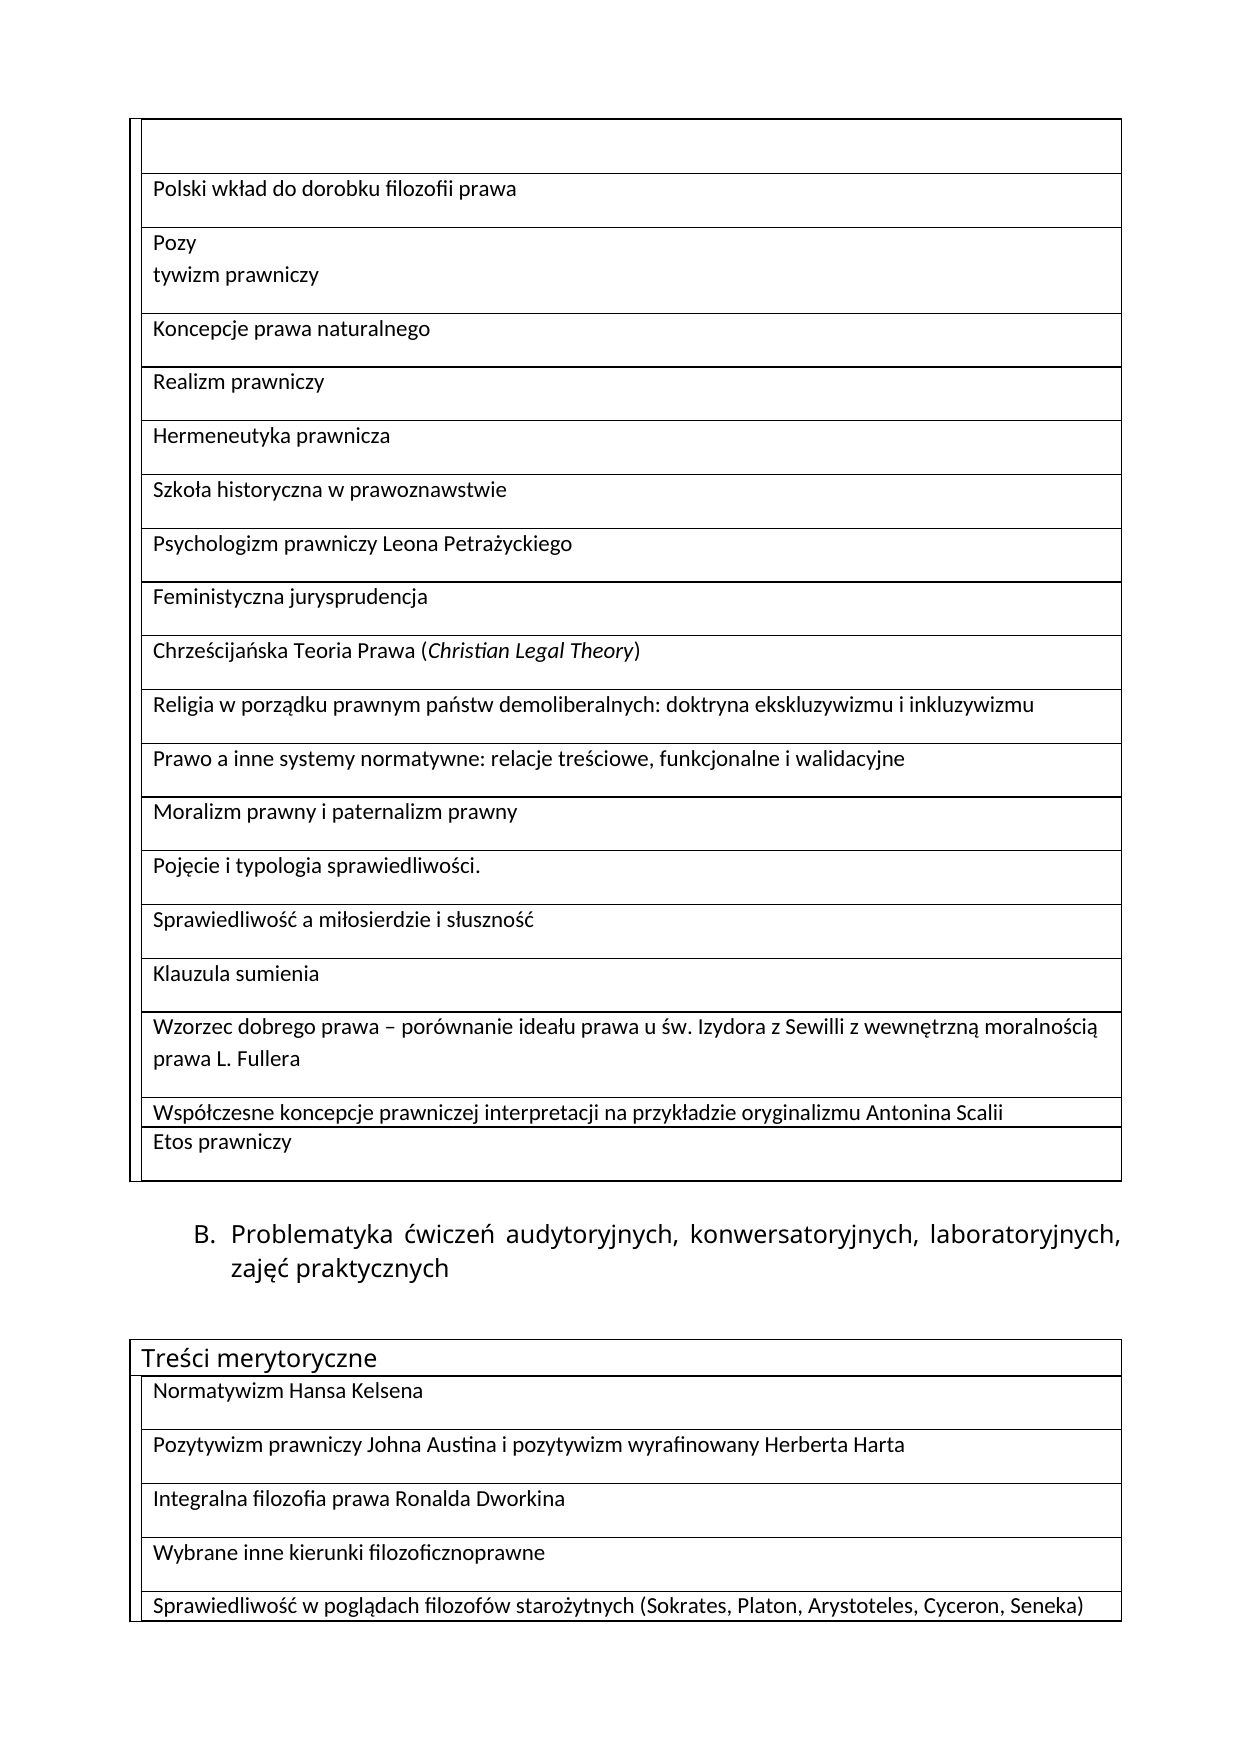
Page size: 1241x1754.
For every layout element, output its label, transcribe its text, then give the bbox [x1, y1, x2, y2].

table_cell [142, 798, 1121, 850]
table_cell [142, 851, 1121, 904]
table_cell [142, 228, 1121, 313]
table_cell [142, 529, 1121, 581]
table_cell [142, 690, 1121, 743]
table_cell [142, 1484, 1121, 1537]
table_cell [142, 905, 1121, 958]
table_cell [142, 636, 1121, 689]
table_cell [142, 120, 1121, 173]
table_cell [142, 744, 1121, 796]
table_cell [142, 314, 1121, 366]
table_cell [142, 1592, 1121, 1620]
table_cell [142, 1377, 1121, 1429]
list Problematyka ćwiczeń audytoryjnych, konwersatoryjnych, laboratoryjnych, zajęć praktycznych [193, 1216, 1122, 1284]
table_cell [142, 959, 1121, 1011]
table_cell [131, 119, 141, 1181]
table_cell [142, 475, 1121, 528]
table_cell [142, 368, 1121, 420]
table_header Treści merytoryczne [131, 1340, 1121, 1374]
table_cell [142, 1128, 1121, 1180]
table_cell [142, 1013, 1121, 1097]
table_cell [142, 174, 1121, 227]
table_cell [142, 421, 1121, 474]
table_cell [142, 1098, 1121, 1126]
table_cell [142, 583, 1121, 635]
table_cell [142, 1430, 1121, 1483]
table_cell [142, 1538, 1121, 1591]
table_cell [131, 1376, 141, 1621]
